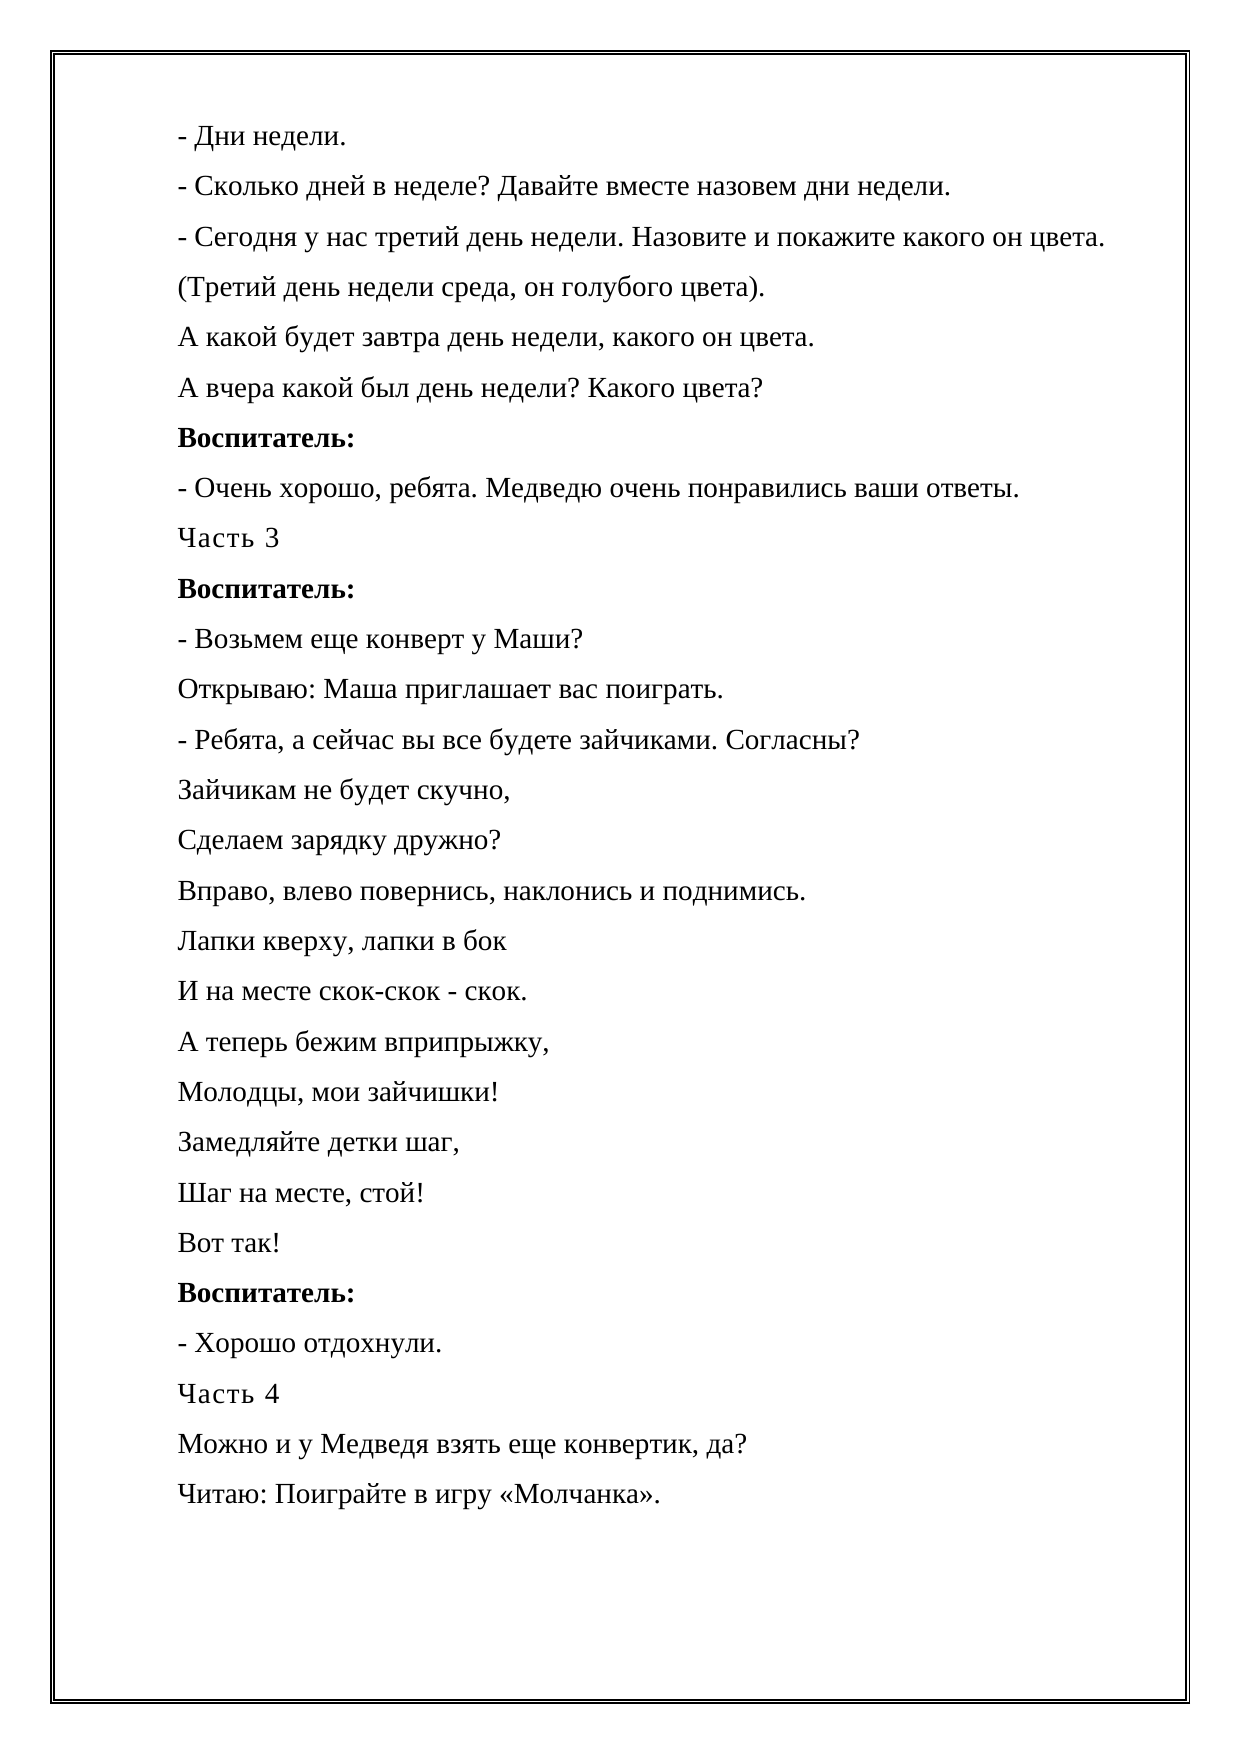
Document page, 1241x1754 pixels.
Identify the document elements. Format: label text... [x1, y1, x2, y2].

text Часть 3 [177, 521, 1152, 554]
text Вправо, влево повернись, наклонись и поднимись. [177, 873, 1152, 906]
text Воспитатель: [177, 571, 1152, 604]
text - Очень хорошо, ребята. Медведю очень понравились ваши ответы. [177, 470, 1152, 504]
text Можно и у Медведя взять еще конвертик, да? [177, 1426, 1152, 1460]
text - Дни недели. [177, 118, 1152, 152]
text Сделаем зарядку дружно? [177, 822, 1152, 856]
text - Сколько дней в неделе? Давайте вместе назовем дни недели. [177, 168, 1152, 202]
text Читаю: Поиграйте в игру «Молчанка». [177, 1477, 1152, 1510]
text Замедляйте детки шаг, [177, 1124, 1152, 1158]
text - Сегодня у нас третий день недели. Назовите и покажите какого он цвета. [177, 219, 1152, 252]
text А вчера какой был день недели? Какого цвета? [177, 370, 1152, 403]
text Воспитатель: [177, 420, 1152, 453]
text (Третий день недели среда, он голубого цвета). [177, 269, 1152, 303]
text Часть 4 [177, 1376, 1152, 1409]
text Лапки кверху, лапки в бок [177, 923, 1152, 957]
text Вот так! [177, 1225, 1152, 1258]
text - Ребята, а сейчас вы все будете зайчиками. Согласны? [177, 722, 1152, 755]
text А теперь бежим вприпрыжку, [177, 1024, 1152, 1057]
text И на месте скок-скок - скок. [177, 973, 1152, 1007]
text Воспитатель: [177, 1275, 1152, 1309]
text - Хорошо отдохнули. [177, 1326, 1152, 1359]
text Молодцы, мои зайчишки! [177, 1074, 1152, 1108]
text А какой будет завтра день недели, какого он цвета. [177, 319, 1152, 353]
text Шаг на месте, стой! [177, 1175, 1152, 1208]
text - Возьмем еще конверт у Маши? [177, 621, 1152, 655]
text Зайчикам не будет скучно, [177, 772, 1152, 806]
text Открываю: Маша приглашает вас поиграть. [177, 672, 1152, 705]
